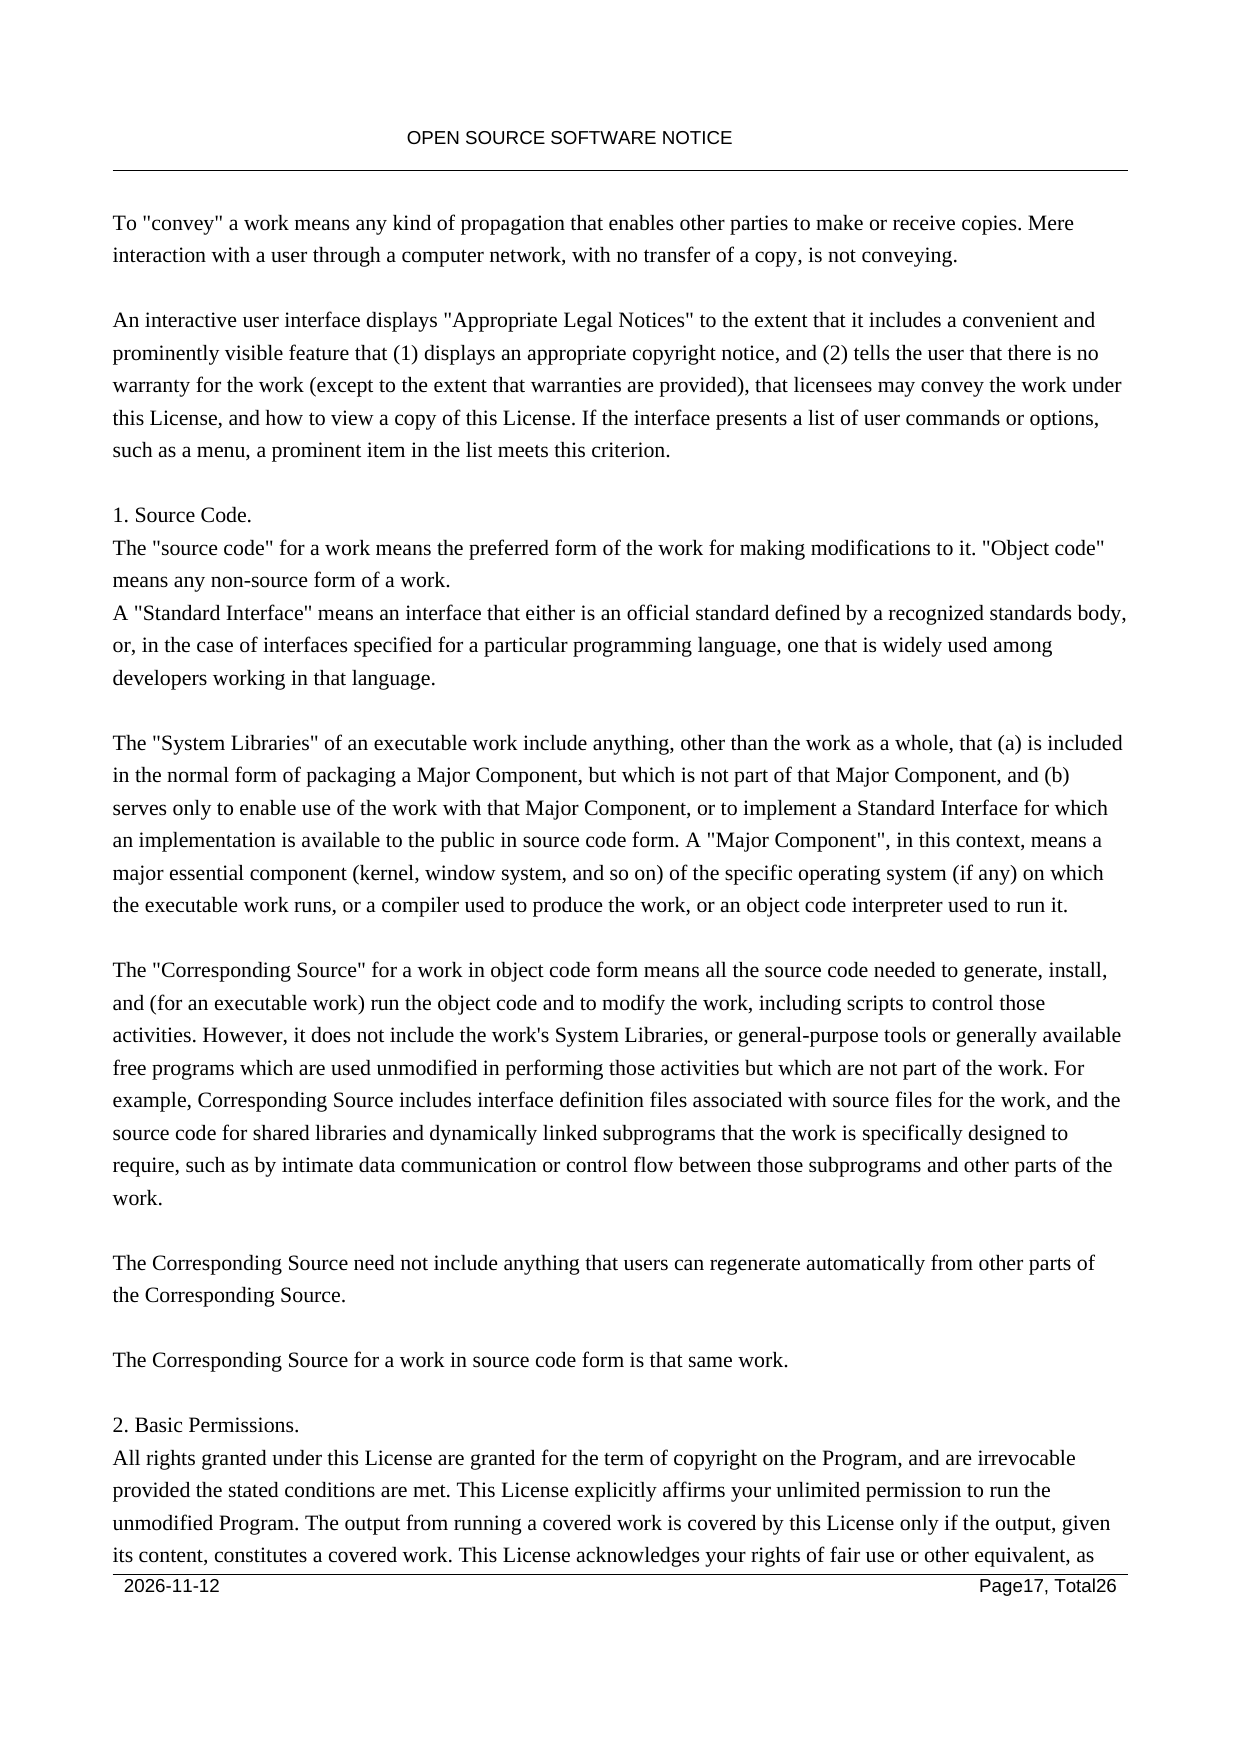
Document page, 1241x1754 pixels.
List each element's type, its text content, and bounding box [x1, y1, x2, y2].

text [112, 1441, 1128, 1571]
text The Corresponding Source need not include anything that users can regenerate automatically from other parts of the Corresponding Source. [112, 1246, 1128, 1311]
text A "Standard Interface" means an interface that either is an official standard defined by a recognized standards body, or, in the case of interfaces specified for a particular programming language, one that is widely used among developers working in that language. [112, 596, 1128, 694]
text An interactive user interface displays "Appropriate Legal Notices" to the extent that it includes a convenient and prominently visible feature that (1) displays an appropriate copyright notice, and (2) tells the user that there is no warranty for the work (except to the extent that warranties are provided), that licensees may convey the work under this License, and how to view a copy of this License. If the interface presents a list of user commands or options, such as a menu, a prominent item in the list meets this criterion. [112, 304, 1128, 466]
text To "convey" a work means any kind of propagation that enables other parties to make or receive copies. Mere interaction with a user through a computer network, with no transfer of a copy, is not conveying. [112, 206, 1128, 271]
text 2. Basic Permissions. [112, 1409, 1128, 1441]
text 1. Source Code. [112, 499, 1128, 531]
text The "source code" for a work means the preferred form of the work for making modifications to it. "Object code" means any non-source form of a work. [112, 531, 1128, 596]
text The "System Libraries" of an executable work include anything, other than the work as a whole, that (a) is included in the normal form of packaging a Major Component, but which is not part of that Major Component, and (b) serves only to enable use of the work with that Major Component, or to implement a Standard Interface for which an implementation is available to the public in source code form. A "Major Component", in this context, means a major essential component (kernel, window system, and so on) of the specific operating system (if any) on which the executable work runs, or a compiler used to produce the work, or an object code interpreter used to run it. [112, 726, 1128, 921]
text The Corresponding Source for a work in source code form is that same work. [112, 1344, 1128, 1376]
text The "Corresponding Source" for a work in object code form means all the source code needed to generate, install, and (for an executable work) run the object code and to modify the work, including scripts to control those activities. However, it does not include the work's System Libraries, or general-purpose tools or generally available free programs which are used unmodified in performing those activities but which are not part of the work. For example, Corresponding Source includes interface definition files associated with source files for the work, and the source code for shared libraries and dynamically linked subprograms that the work is specifically designed to require, such as by intimate data communication or control flow between those subprograms and other parts of the work. [112, 954, 1128, 1214]
